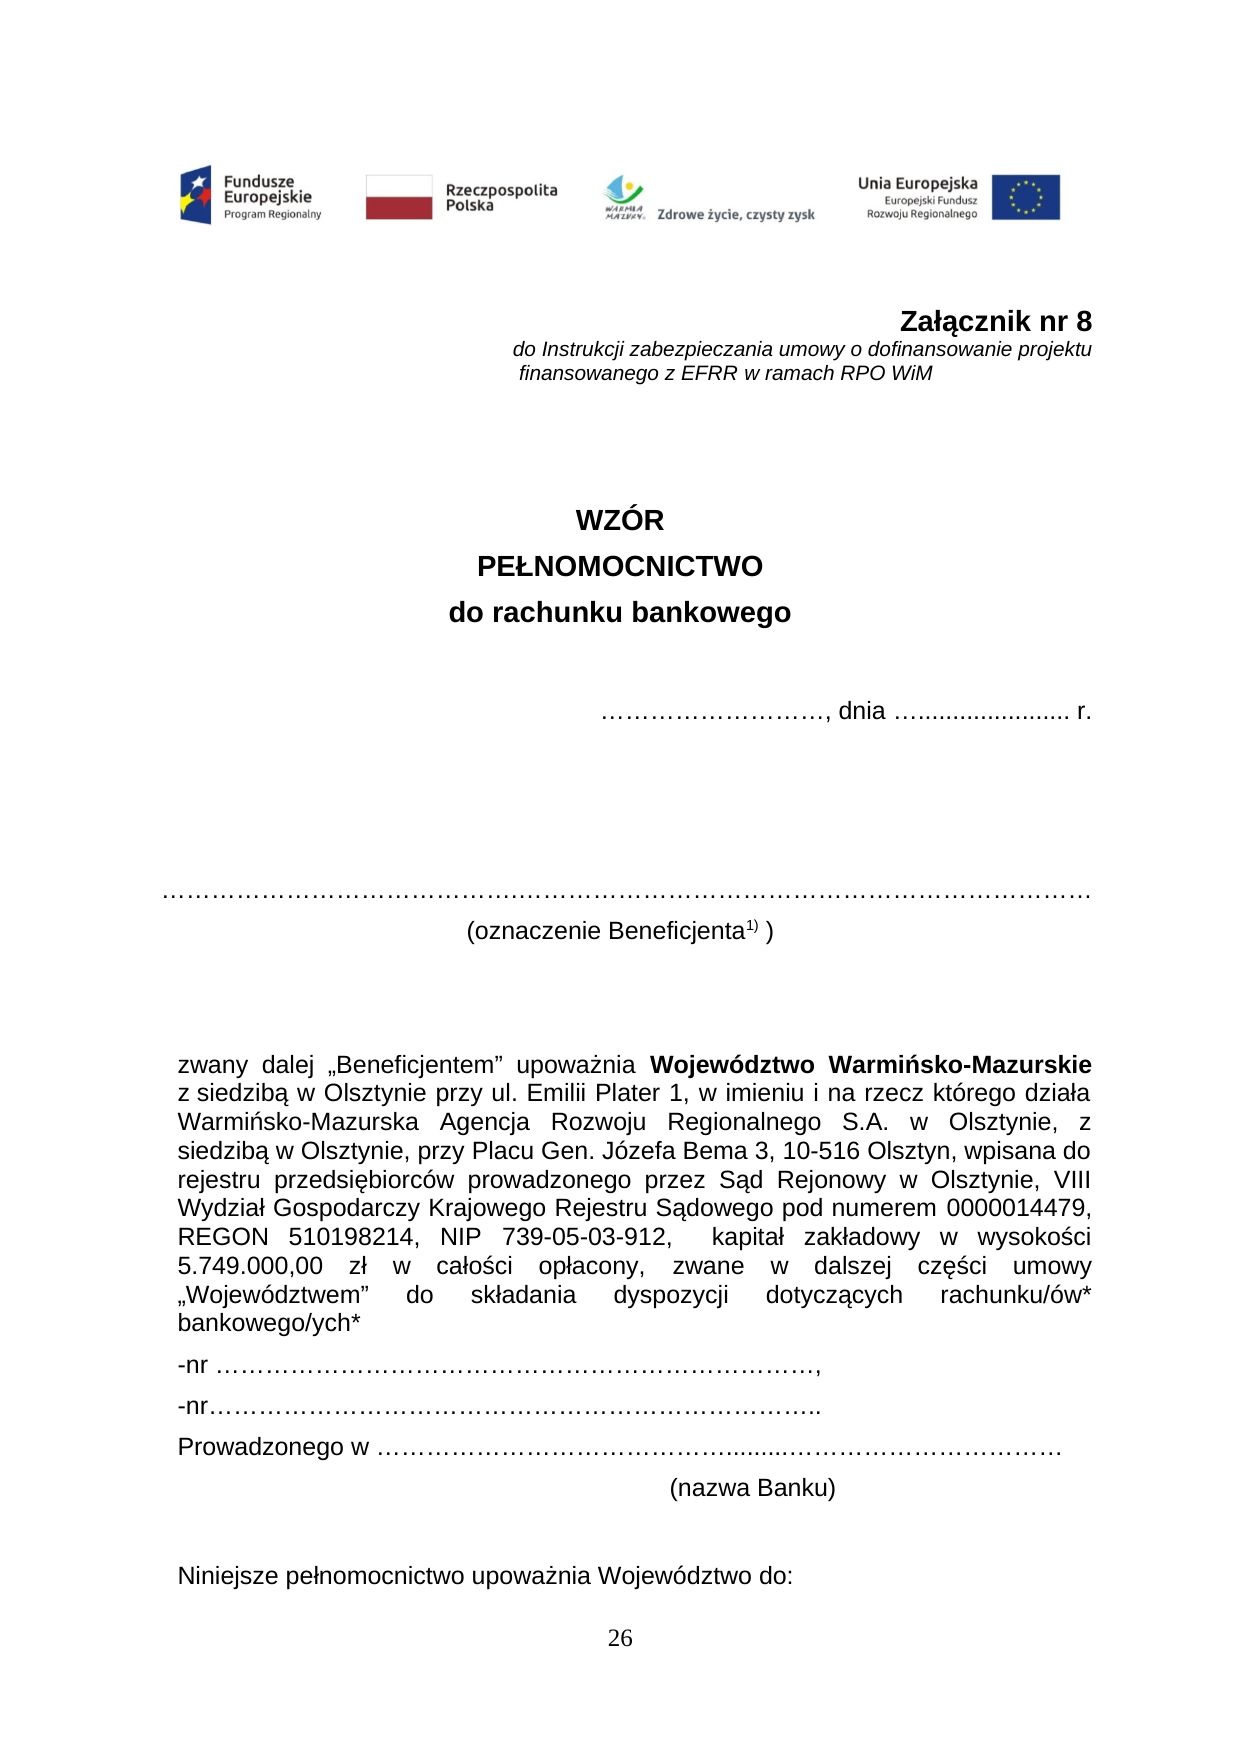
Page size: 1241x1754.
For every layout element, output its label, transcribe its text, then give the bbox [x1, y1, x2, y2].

text ………………………, dnia …...................... r. [148, 696, 1092, 724]
text PEŁNOMOCNICTWO [148, 549, 1092, 583]
text -nr……………………………………………………………….. [177, 1391, 1092, 1420]
text Niniejsze pełnomocnictwo upoważnia Województwo do: [177, 1561, 1092, 1589]
text zwany dalej „Beneficjentem” upoważnia Województwo Warmińsko-Mazurskie z siedzibą w Olsztynie przy ul. Emilii Plater 1, w imieniu i na rzecz którego działa Warmińsko-Mazurska Agencja Rozwoju Regionalnego S.A. w Olsztynie, z siedzibą w Olsztynie, przy Placu Gen. Józefa Bema 3, 10-516 Olsztyn, wpisana do rejestru przedsiębiorców prowadzonego przez Sąd Rejonowy w Olsztynie, VIII Wydział Gospodarczy Krajowego Rejestru Sądowego pod numerem 0000014479, REGON 510198214, NIP 739-05-03-912, kapitał zakładowy w wysokości 5.749.000,00 zł w całości opłacony, zwane w dalszej części umowy „Województwem” do składania dyspozycji dotyczących rachunku/ów* bankowego/ych* [177, 1050, 1092, 1337]
text …………………………………….…………………………………………………………… [148, 875, 1092, 904]
text (nazwa Banku) [177, 1473, 1092, 1502]
picture [147, 147, 1093, 242]
title Załącznik nr 8 [148, 304, 1092, 337]
text WZÓR [148, 503, 1092, 537]
text Prowadzonego w …………………………………….........…………………………… [177, 1432, 1092, 1461]
text -nr ………………………………………………………………, [177, 1350, 1092, 1378]
title do Instrukcji zabezpieczania umowy o dofinansowanie projektu [148, 337, 1092, 361]
text (oznaczenie Beneficjenta1) ) [148, 916, 1092, 945]
title finansowanego z EFRR w ramach RPO WiM [148, 361, 1092, 385]
text do rachunku bankowego [148, 595, 1092, 629]
